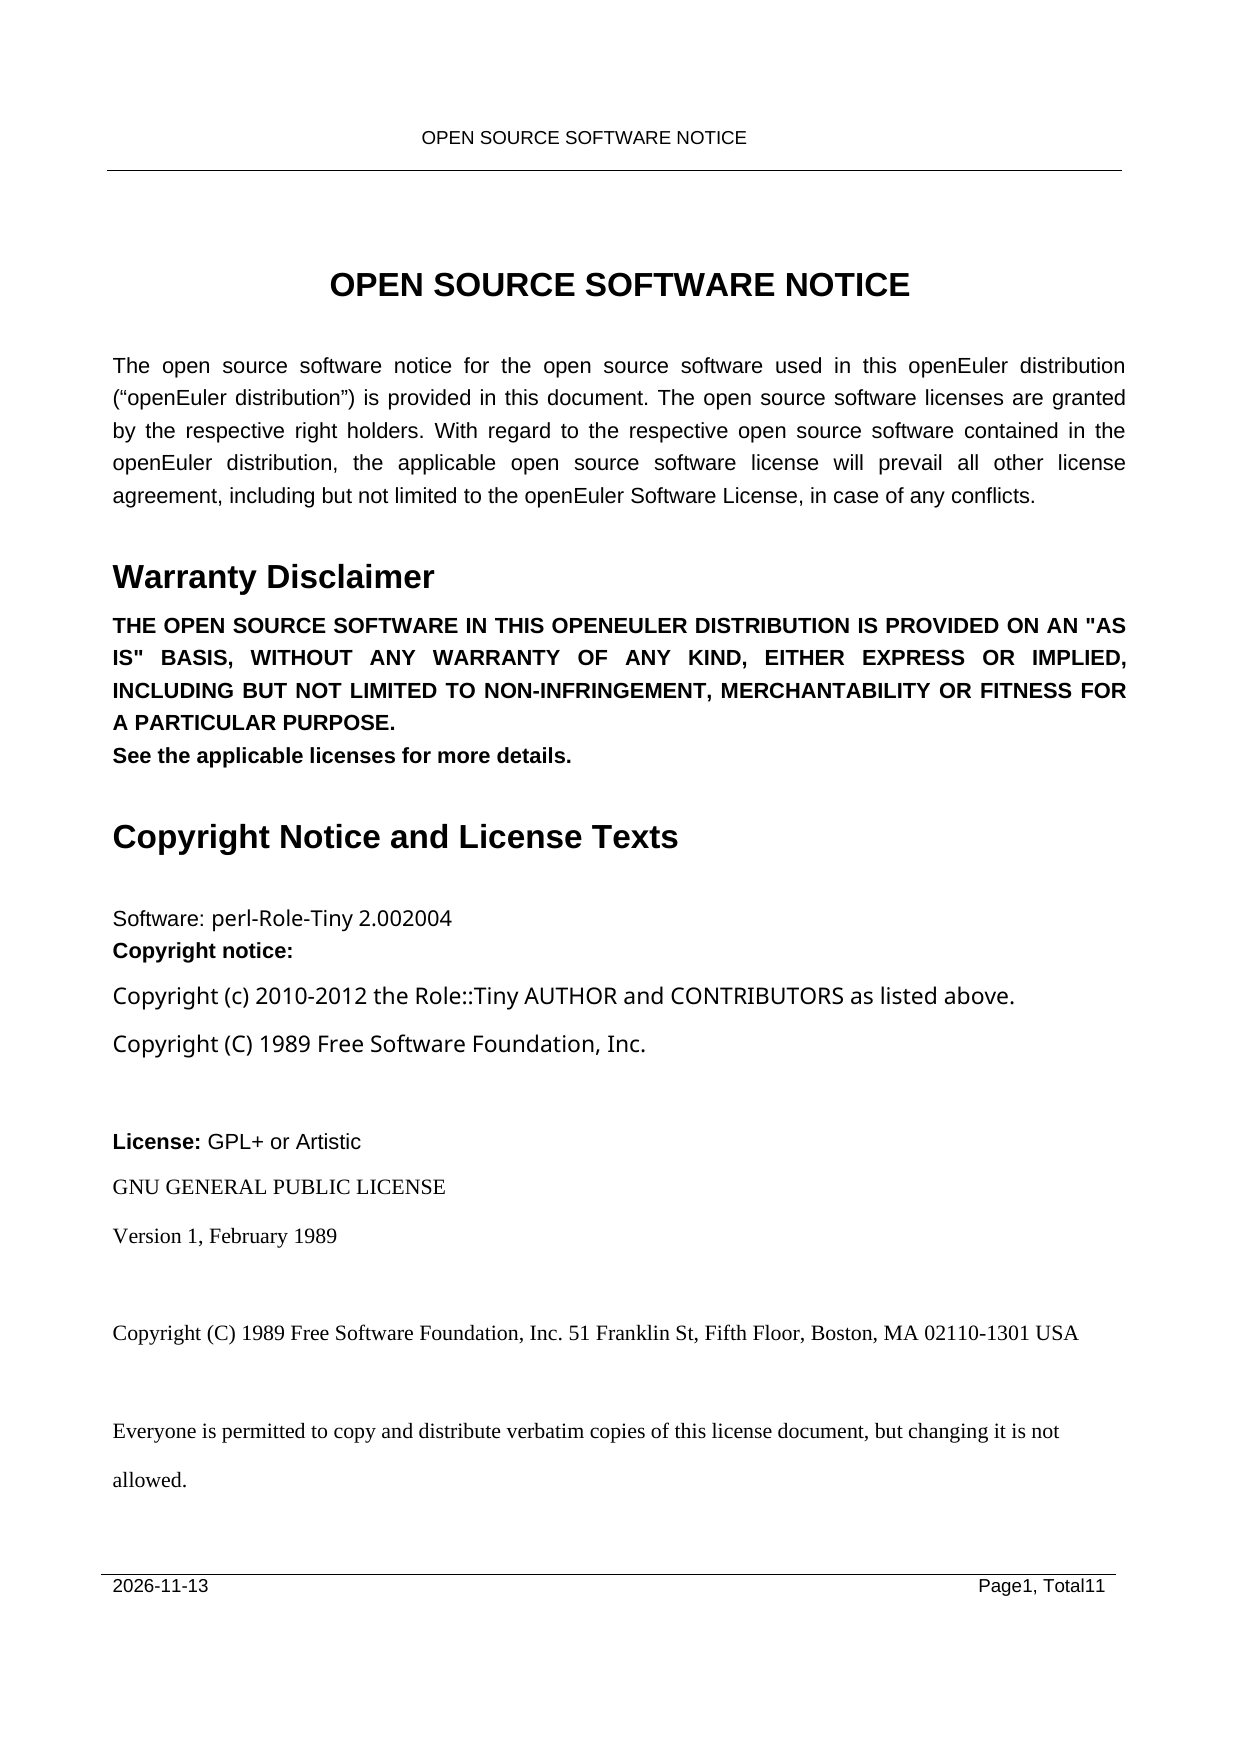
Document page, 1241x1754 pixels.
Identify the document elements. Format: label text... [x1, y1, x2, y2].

text OPEN SOURCE SOFTWARE NOTICE [112, 251, 1128, 316]
text THE OPEN SOURCE SOFTWARE IN THIS OPENEULER DISTRIBUTION IS PROVIDED ON AN "AS IS" BASIS, WITHOUT ANY WARRANTY OF ANY KIND, EITHER EXPRESS OR IMPLIED, INCLUDING BUT NOT LIMITED TO NON-INFRINGEMENT, MERCHANTABILITY OR FITNESS FOR A PARTICULAR PURPOSE. See the applicable licenses for more details. [112, 609, 1128, 771]
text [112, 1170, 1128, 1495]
text The open source software notice for the open source software used in this openEuler distribution (“openEuler distribution”) is provided in this document. The open source software licenses are granted by the respective right holders. With regard to the respective open source software contained in the openEuler distribution, the applicable open source software license will prevail all other license agreement, including but not limited to the openEuler Software License, in case of any conflicts. [112, 349, 1128, 511]
text Copyright (c) 2010-2012 the Role::Tiny AUTHOR and CONTRIBUTORS as listed above. Copyright (C) 1989 Free Software Foundation, Inc. [112, 979, 1128, 1109]
text Software: perl-Role-Tiny 2.002004 [112, 901, 1128, 934]
text License: GPL+ or Artistic [112, 1125, 1128, 1158]
text Warranty Disclaimer [112, 544, 1128, 609]
text Copyright Notice and License Texts [112, 804, 1128, 869]
text Copyright notice: [112, 934, 1128, 966]
